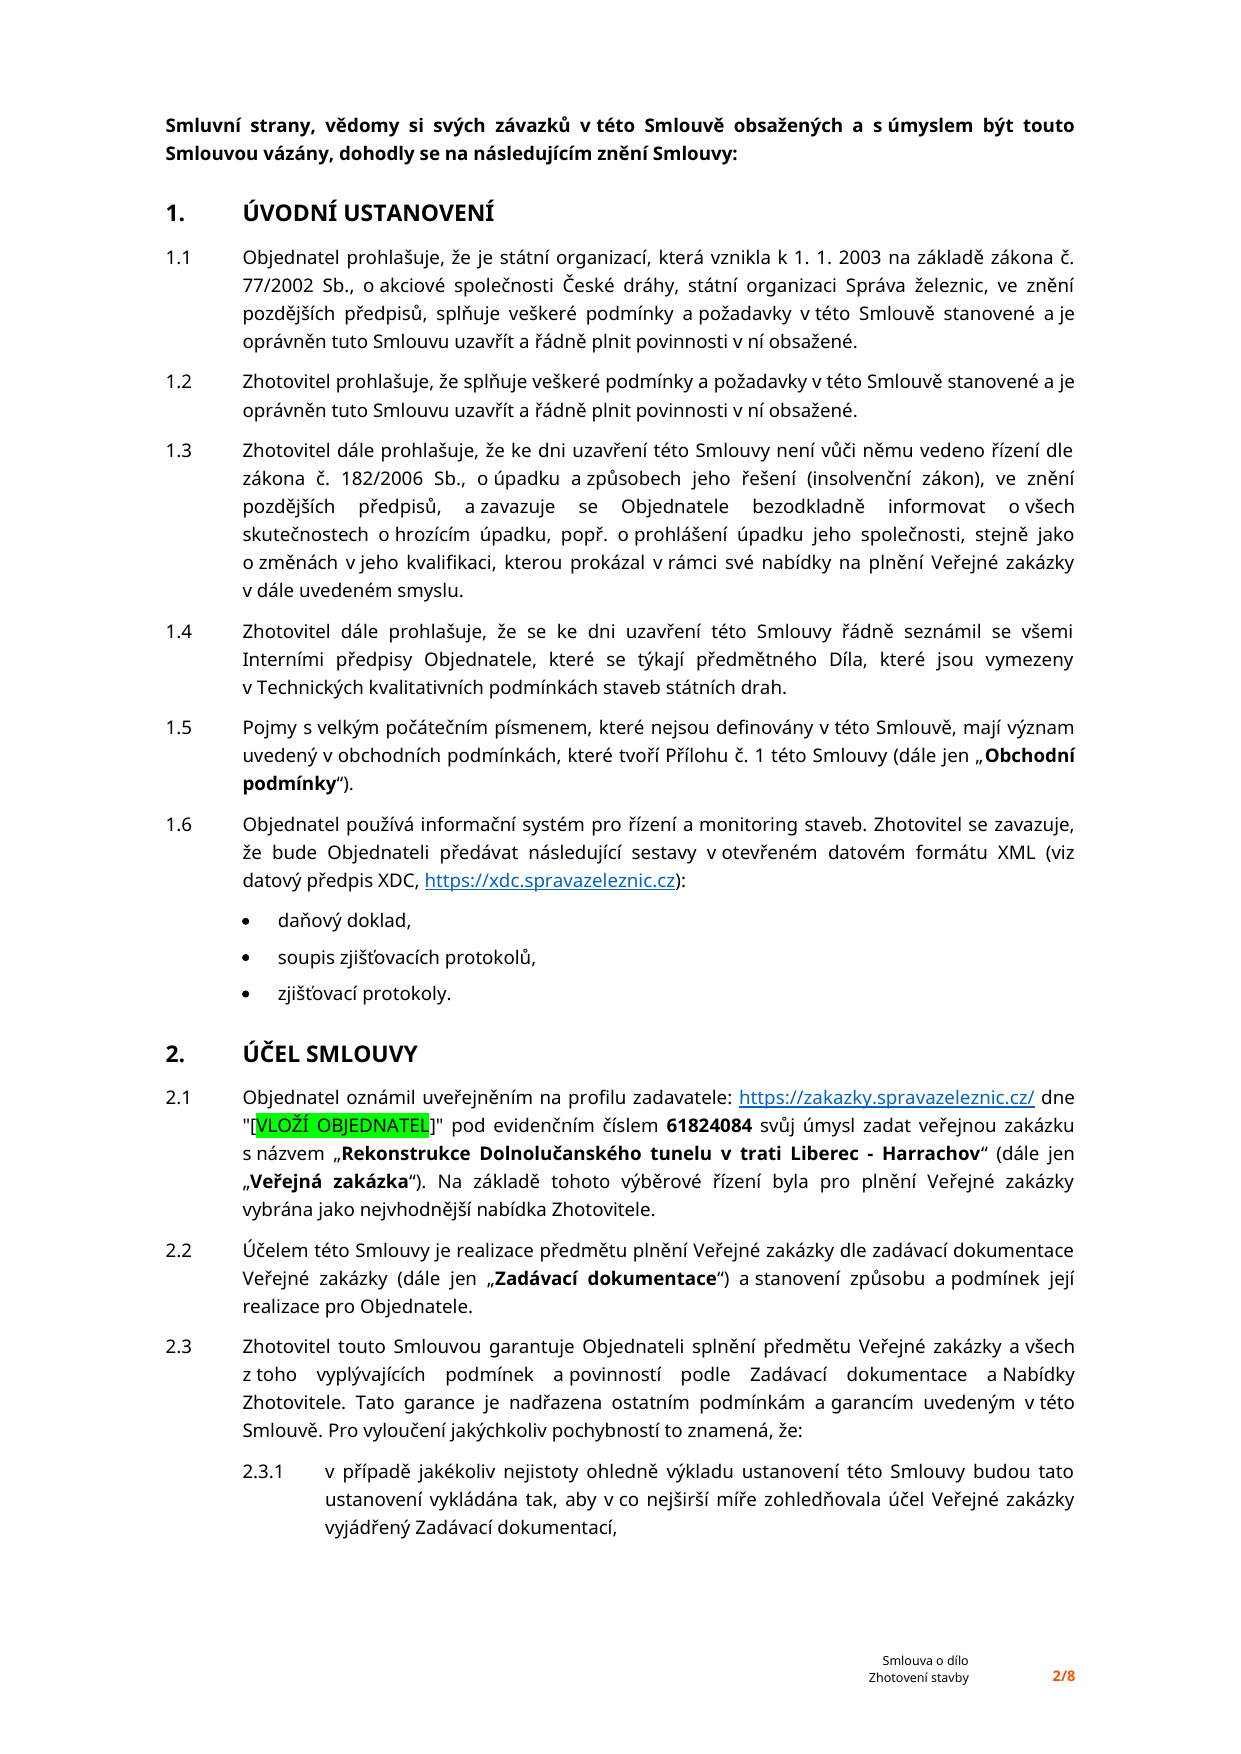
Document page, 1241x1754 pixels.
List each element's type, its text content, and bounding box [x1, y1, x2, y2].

text Objednatel prohlašuje, že je státní organizací, která vznikla k 1. 1. 2003 na základě zákona č. 77/2002 Sb., o akciové společnosti České dráhy, státní organizaci Správa železnic, ve znění pozdějších předpisů, splňuje veškeré podmínky a požadavky v této Smlouvě stanovené a je oprávněn tuto Smlouvu uzavřít a řádně plnit povinnosti v ní obsažené. [165, 244, 1075, 354]
text Účelem této Smlouvy je realizace předmětu plnění Veřejné zakázky dle zadávací dokumentace Veřejné zakázky (dále jen „Zadávací dokumentace“) a stanovení způsobu a podmínek její realizace pro Objednatele. [165, 1237, 1075, 1319]
text Smluvní strany, vědomy si svých závazků v této Smlouvě obsažených a s úmyslem být touto Smlouvou vázány, dohodly se na následujícím znění Smlouvy: [165, 112, 1075, 166]
text Objednatel používá informační systém pro řízení a monitoring staveb. Zhotovitel se zavazuje, že bude Objednateli předávat následující sestavy v otevřeném datovém formátu XML (viz datový předpis XDC, https://xdc.spravazeleznic.cz): [165, 811, 1075, 893]
text v případě jakékoliv nejistoty ohledně výkladu ustanovení této Smlouvy budou tato ustanovení vykládána tak, aby v co nejširší míře zohledňovala účel Veřejné zakázky vyjádřený Zadávací dokumentací, [242, 1458, 1075, 1540]
text ÚVODNÍ USTANOVENÍ [165, 197, 1075, 229]
text soupis zjišťovacích protokolů, [242, 944, 1075, 969]
text Pojmy s velkým počátečním písmenem, které nejsou definovány v této Smlouvě, mají význam uvedený v obchodních podmínkách, které tvoří Přílohu č. 1 této Smlouvy (dále jen „Obchodní podmínky“). [165, 714, 1075, 796]
text Zhotovitel dále prohlašuje, že se ke dni uzavření této Smlouvy řádně seznámil se všemi Interními předpisy Objednatele, které se týkají předmětného Díla, které jsou vymezeny v Technických kvalitativních podmínkách staveb státních drah. [165, 618, 1075, 699]
text Objednatel oznámil uveřejněním na profilu zadavatele: https://zakazky.spravazeleznic.cz/ dne "[VLOŽÍ OBJEDNATEL]" pod evidenčním číslem 61824084 svůj úmysl zadat veřejnou zakázku s názvem „Rekonstrukce Dolnolučanského tunelu v trati Liberec - Harrachov“ (dále jen „Veřejná zakázka“). Na základě tohoto výběrové řízení byla pro plnění Veřejné zakázky vybrána jako nejvhodnější nabídka Zhotovitele. [165, 1084, 1075, 1222]
text Zhotovitel prohlašuje, že splňuje veškeré podmínky a požadavky v této Smlouvě stanovené a je oprávněn tuto Smlouvu uzavřít a řádně plnit povinnosti v ní obsažené. [165, 369, 1075, 422]
text zjišťovací protokoly. [242, 980, 1075, 1006]
text ÚČEL SMLOUVY [165, 1038, 1075, 1069]
text Zhotovitel dále prohlašuje, že ke dni uzavření této Smlouvy není vůči němu vedeno řízení dle zákona č. 182/2006 Sb., o úpadku a způsobech jeho řešení (insolvenční zákon), ve znění pozdějších předpisů, a zavazuje se Objednatele bezodkladně informovat o všech skutečnostech o hrozícím úpadku, popř. o prohlášení úpadku jeho společnosti, stejně jako o změnách v jeho kvalifikaci, kterou prokázal v rámci své nabídky na plnění Veřejné zakázky v dále uvedeném smyslu. [165, 437, 1075, 603]
text daňový doklad, [242, 908, 1075, 933]
text Zhotovitel touto Smlouvou garantuje Objednateli splnění předmětu Veřejné zakázky a všech z toho vyplývajících podmínek a povinností podle Zadávací dokumentace a Nabídky Zhotovitele. Tato garance je nadřazena ostatním podmínkám a garancím uvedeným v této Smlouvě. Pro vyloučení jakýchkoliv pochybností to znamená, že: [165, 1334, 1075, 1443]
